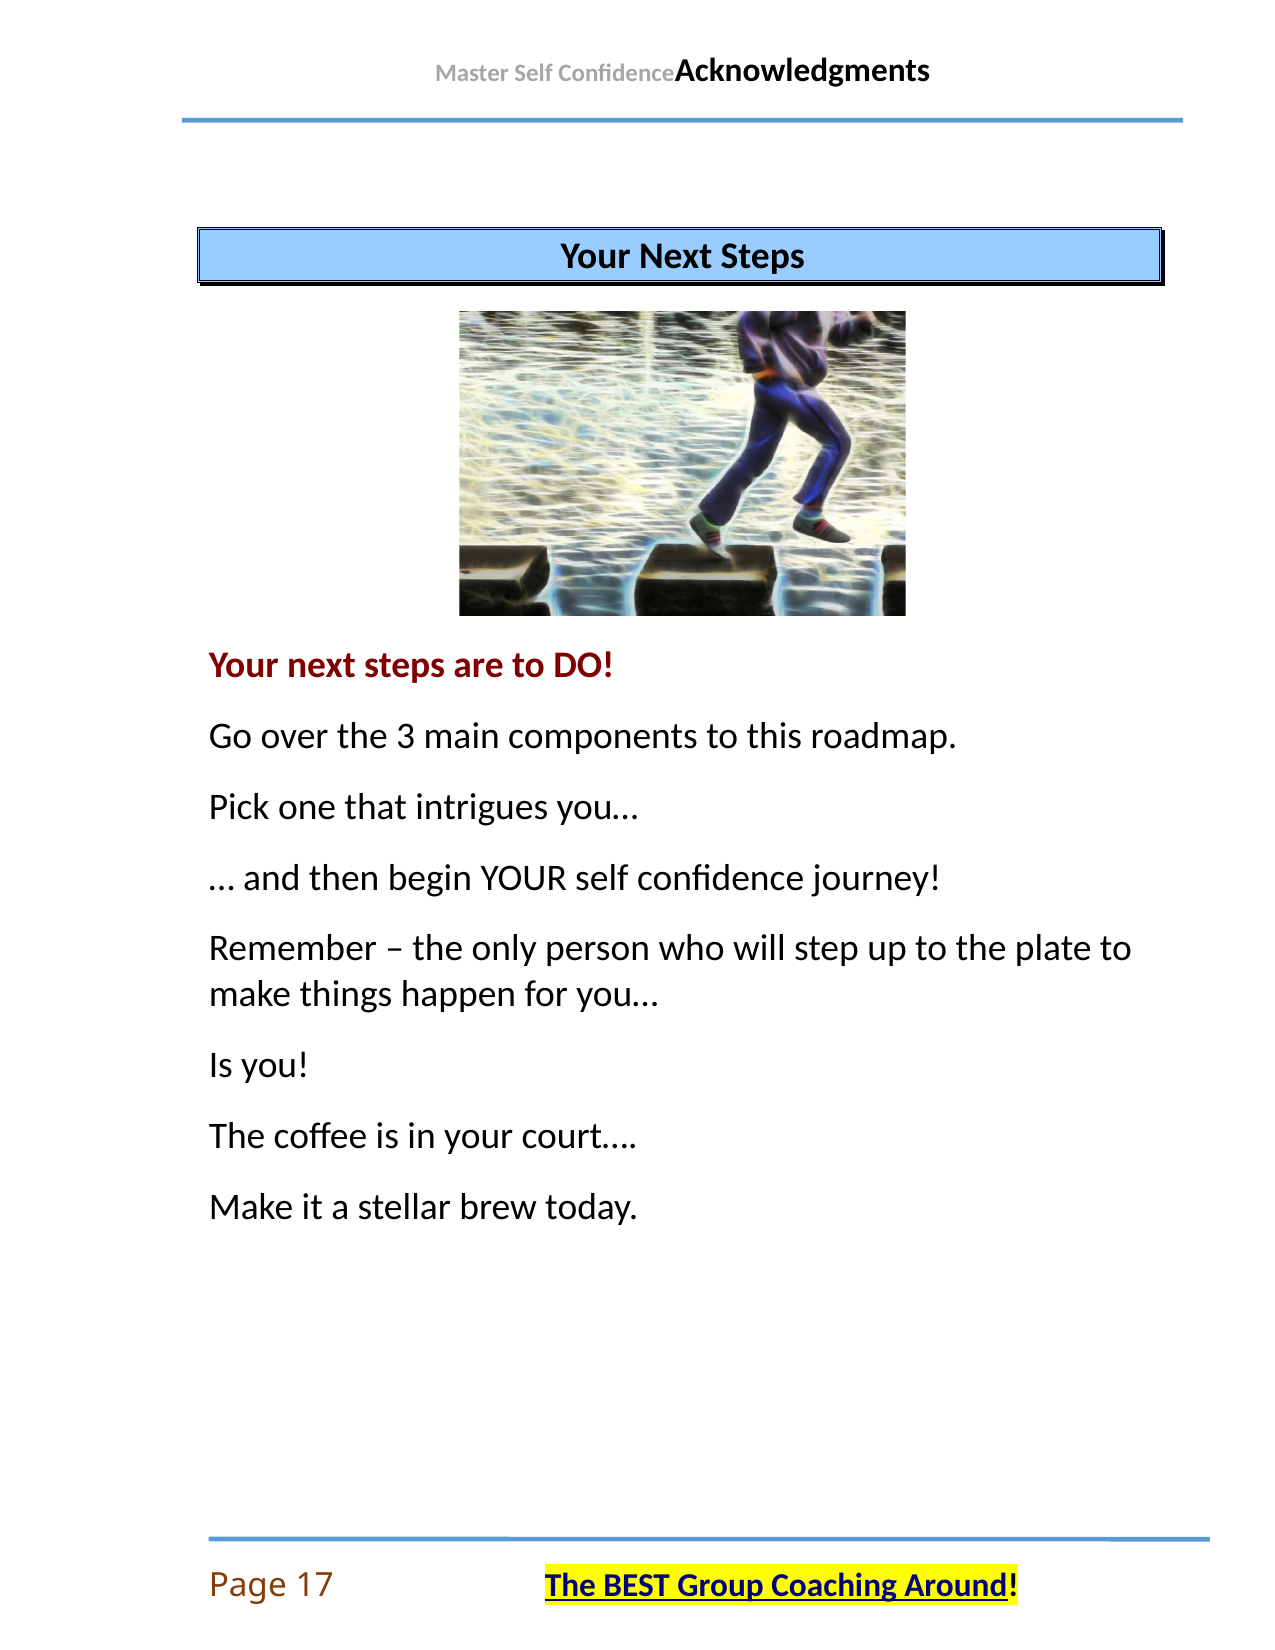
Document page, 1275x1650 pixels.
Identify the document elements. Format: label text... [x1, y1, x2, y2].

subtitle Your next steps are to DO! [208, 641, 1156, 687]
text Go over the 3 main components to this roadmap. [208, 712, 1156, 758]
text … and then begin YOUR self confidence journey! [208, 853, 1156, 899]
text Pick one that intrigues you… [208, 783, 1156, 828]
text The coffee is in your court…. [208, 1112, 1156, 1158]
picture [459, 311, 906, 616]
text Make it a stellar brew today. [208, 1183, 1156, 1228]
text Is you! [208, 1041, 1156, 1087]
subtitle Your Next Steps [200, 230, 1159, 280]
text Remember – the only person who will step up to the plate to make things happen for you… [208, 924, 1156, 1016]
